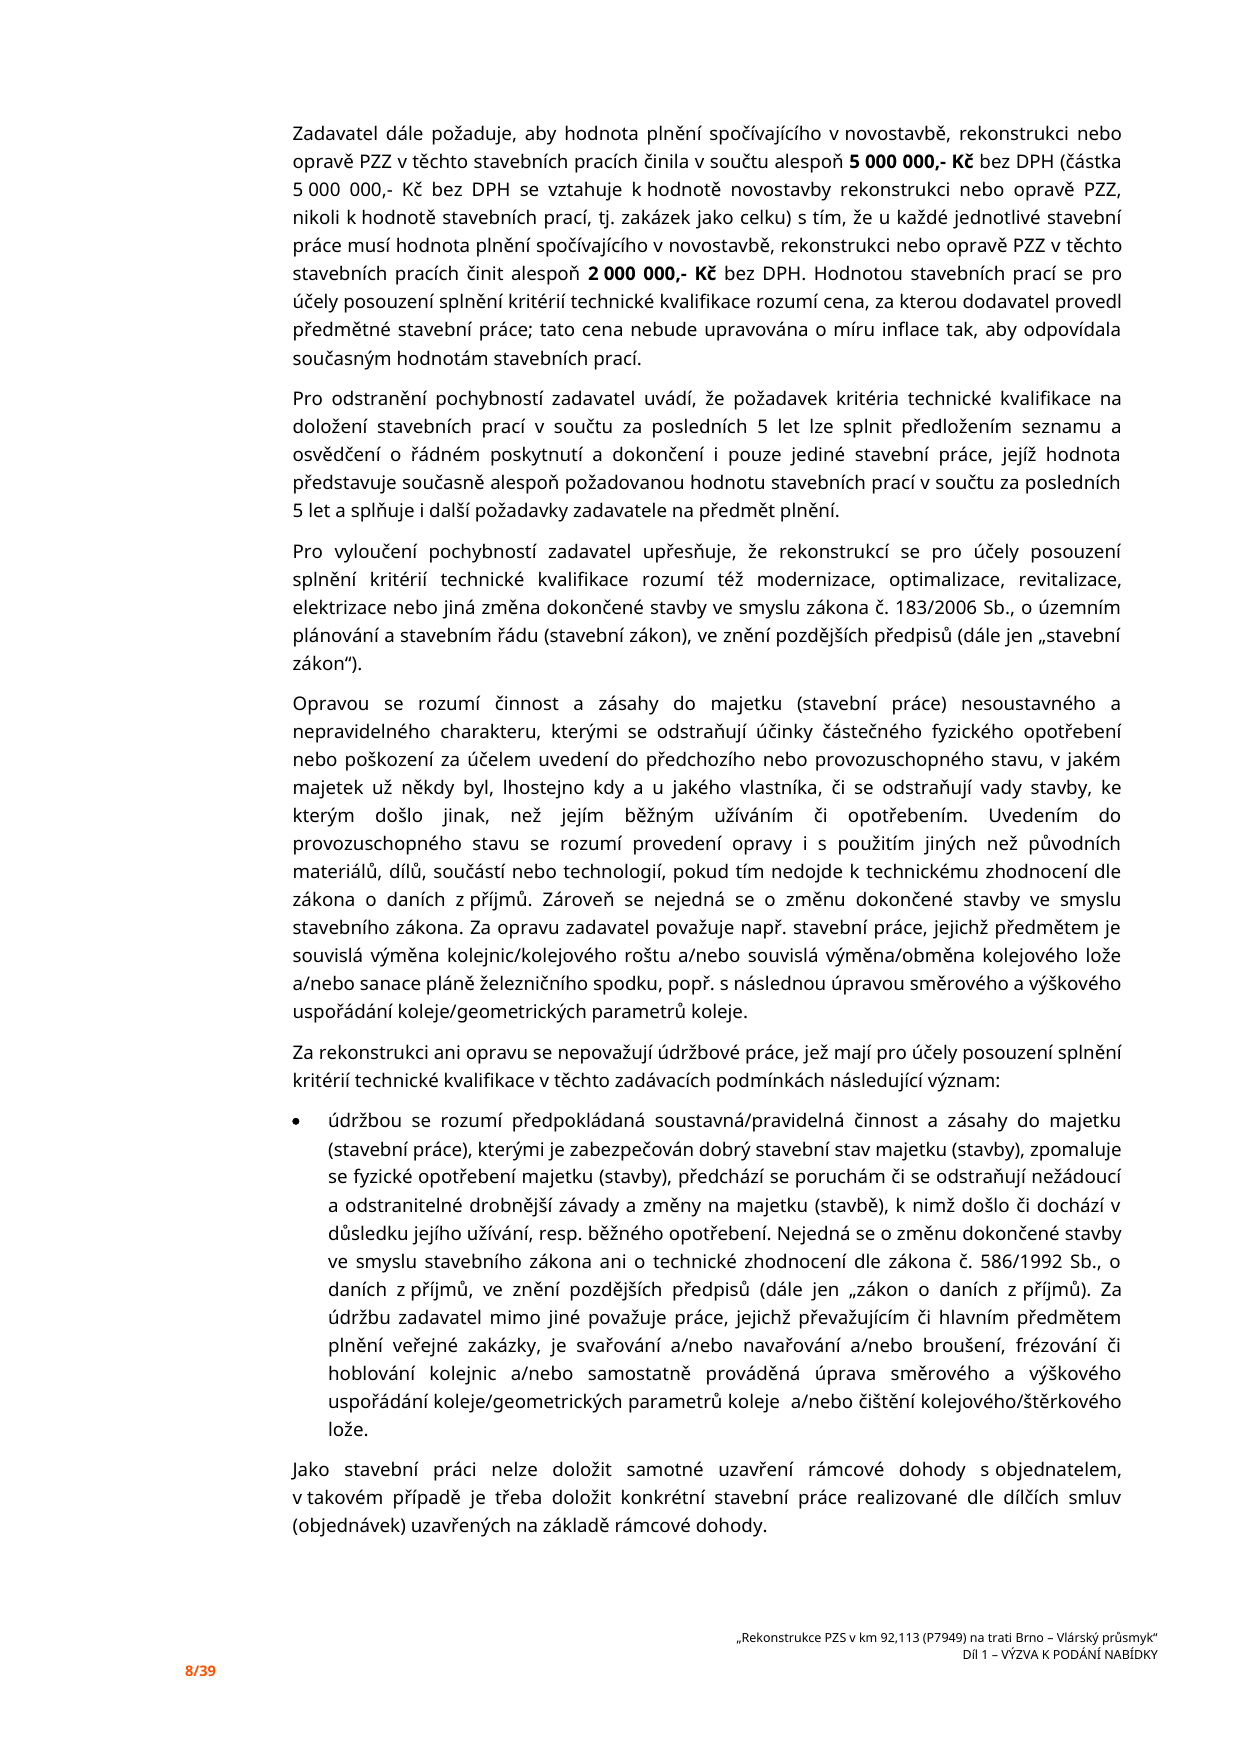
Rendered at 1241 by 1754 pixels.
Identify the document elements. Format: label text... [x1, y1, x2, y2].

text Opravou se rozumí činnost a zásahy do majetku (stavební práce) nesoustavného a nepravidelného charakteru, kterými se odstraňují účinky částečného fyzického opotřebení nebo poškození za účelem uvedení do předchozího nebo provozuschopného stavu, v jakém majetek už někdy byl, lhostejno kdy a u jakého vlastníka, či se odstraňují vady stavby, ke kterým došlo jinak, než jejím běžným užíváním či opotřebením. Uvedením do provozuschopného stavu se rozumí provedení opravy i s použitím jiných než původních materiálů, dílů, součástí nebo technologií, pokud tím nedojde k technickému zhodnocení dle zákona o daních z příjmů. Zároveň se nejedná se o změnu dokončené stavby ve smyslu stavebního zákona. Za opravu zadavatel považuje např. stavební práce, jejichž předmětem je souvislá výměna kolejnic/kolejového roštu a/nebo souvislá výměna/obměna kolejového lože a/nebo sanace pláně železničního spodku, popř. s následnou úpravou směrového a výškového uspořádání koleje/geometrických parametrů koleje. [292, 691, 1122, 1024]
text Pro odstranění pochybností zadavatel uvádí, že požadavek kritéria technické kvalifikace na doložení stavebních prací v součtu za posledních 5 let lze splnit předložením seznamu a osvědčení o řádném poskytnutí a dokončení i pouze jediné stavební práce, jejíž hodnota představuje současně alespoň požadovanou hodnotu stavebních prací v součtu za posledních 5 let a splňuje i další požadavky zadavatele na předmět plnění. [292, 385, 1122, 523]
text Pro vyloučení pochybností zadavatel upřesňuje, že rekonstrukcí se pro účely posouzení splnění kritérií technické kvalifikace rozumí též modernizace, optimalizace, revitalizace, elektrizace nebo jiná změna dokončené stavby ve smyslu zákona č. 183/2006 Sb., o územním plánování a stavebním řádu (stavební zákon), ve znění pozdějších předpisů (dále jen „stavební zákon“). [292, 538, 1122, 676]
text údržbou se rozumí předpokládaná soustavná/pravidelná činnost a zásahy do majetku (stavební práce), kterými je zabezpečován dobrý stavební stav majetku (stavby), zpomaluje se fyzické opotřebení majetku (stavby), předchází se poruchám či se odstraňují nežádoucí a odstranitelné drobnější závady a změny na majetku (stavbě), k nimž došlo či dochází v důsledku jejího užívání, resp. běžného opotřebení. Nejedná se o změnu dokončené stavby ve smyslu stavebního zákona ani o technické zhodnocení dle zákona č. 586/1992 Sb., o daních z příjmů, ve znění pozdějších předpisů (dále jen „zákon o daních z příjmů). Za údržbu zadavatel mimo jiné považuje práce, jejichž převažujícím či hlavním předmětem plnění veřejné zakázky, je svařování a/nebo navařování a/nebo broušení, frézování či hoblování kolejnic a/nebo samostatně prováděná úprava směrového a výškového uspořádání koleje/geometrických parametrů koleje a/nebo čištění kolejového/štěrkového lože. [292, 1108, 1122, 1442]
text Zadavatel dále požaduje, aby hodnota plnění spočívajícího v novostavbě, rekonstrukci nebo opravě PZZ v těchto stavebních pracích činila v součtu alespoň 5 000 000,- Kč bez DPH (částka 5 000 000,- Kč bez DPH se vztahuje k hodnotě novostavby rekonstrukci nebo opravě PZZ, nikoli k hodnotě stavebních prací, tj. zakázek jako celku) s tím, že u každé jednotlivé stavební práce musí hodnota plnění spočívajícího v novostavbě, rekonstrukci nebo opravě PZZ v těchto stavebních pracích činit alespoň 2 000 000,- Kč bez DPH. Hodnotou stavebních prací se pro účely posouzení splnění kritérií technické kvalifikace rozumí cena, za kterou dodavatel provedl předmětné stavební práce; tato cena nebude upravována o míru inflace tak, aby odpovídala současným hodnotám stavebních prací. [292, 121, 1122, 370]
text Za rekonstrukci ani opravu se nepovažují údržbové práce, jež mají pro účely posouzení splnění kritérií technické kvalifikace v těchto zadávacích podmínkách následující význam: [292, 1039, 1122, 1093]
text Jako stavební práci nelze doložit samotné uzavření rámcové dohody s objednatelem, v takovém případě je třeba doložit konkrétní stavební práce realizované dle dílčích smluv (objednávek) uzavřených na základě rámcové dohody. [292, 1457, 1122, 1538]
